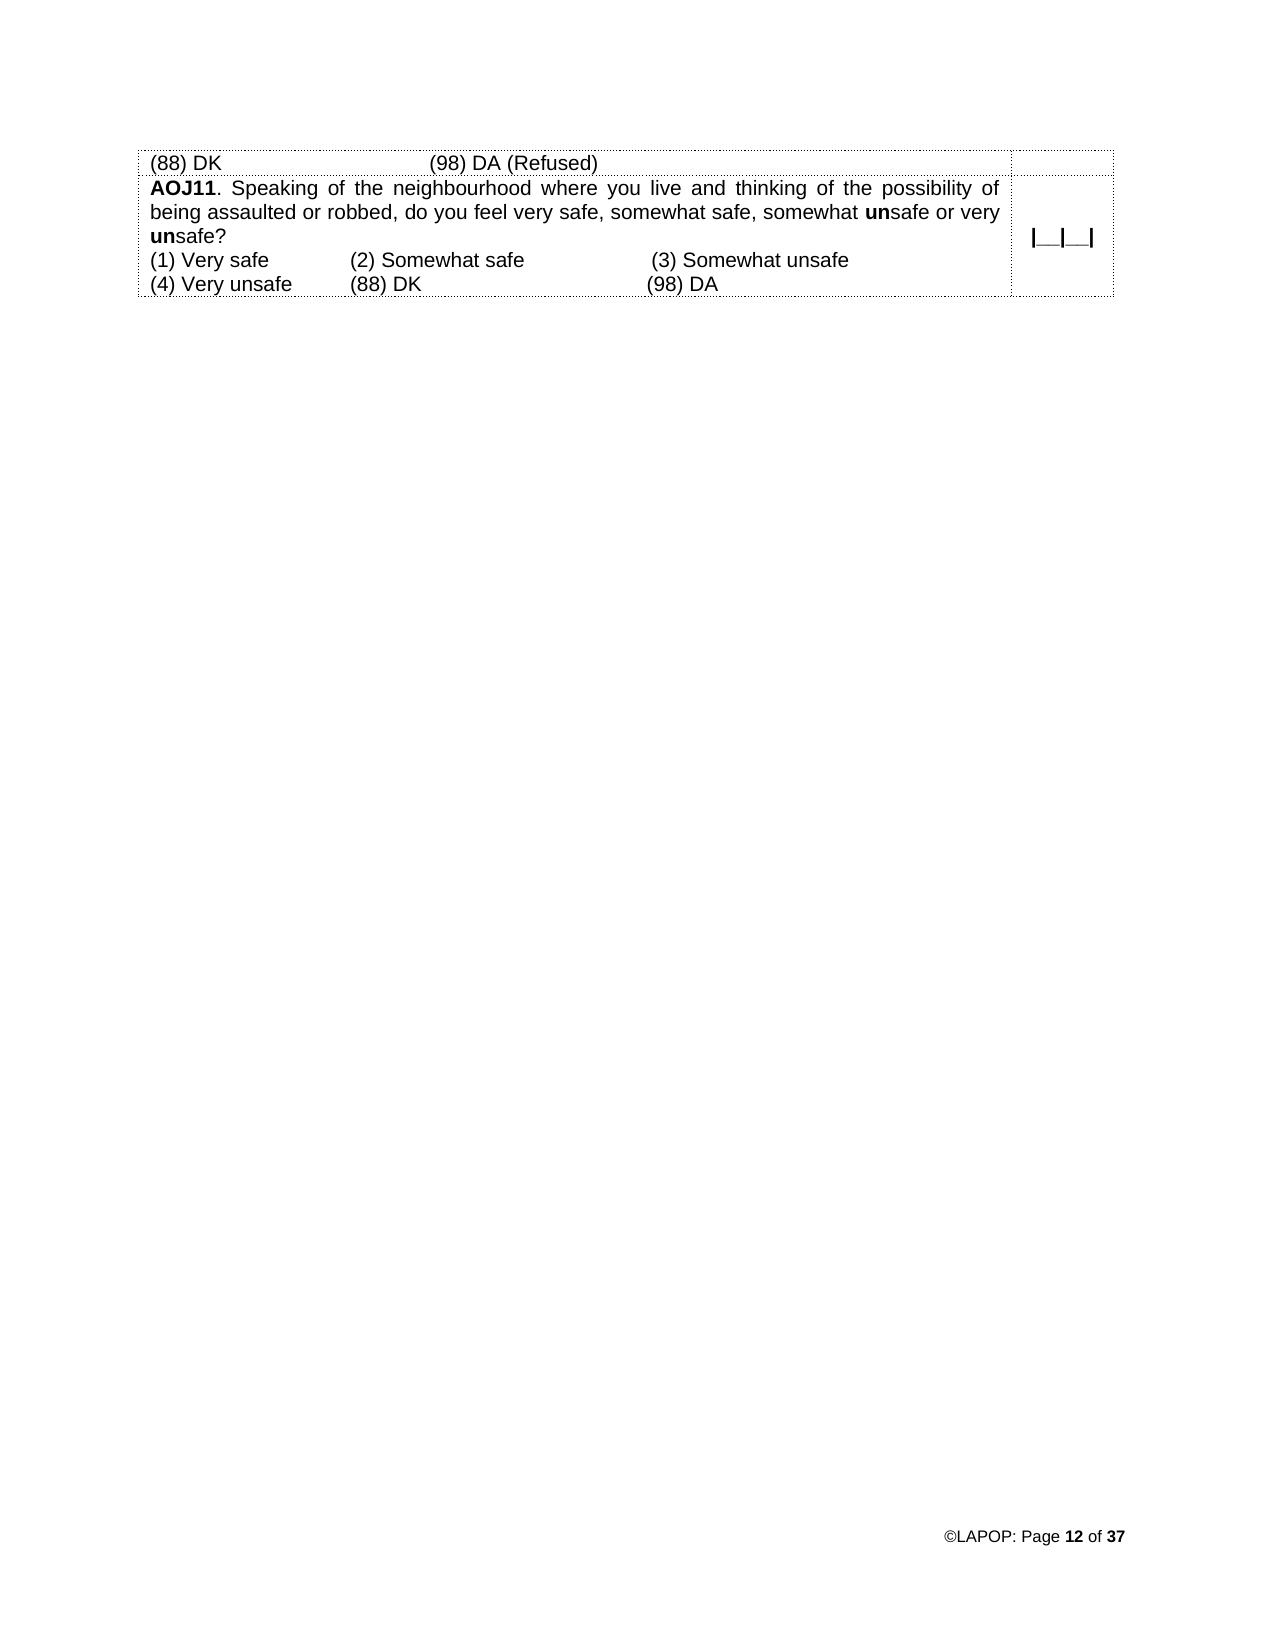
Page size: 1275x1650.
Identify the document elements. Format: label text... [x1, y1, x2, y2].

table_cell |__|__| [1011, 175, 1114, 296]
table_cell |__|__| [1011, 150, 1114, 175]
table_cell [139, 150, 1011, 175]
table_cell AOJ11. Speaking of the neighbourhood where you live and thinking of the possibility of being assaulted or robbed, do you feel very safe, somewhat safe, somewhat unsafe or very unsafe? (1) Very safe (2) Somewhat safe (3) Somewhat unsafe (4) Very unsafe (88) DK (98) DA [139, 175, 1011, 296]
